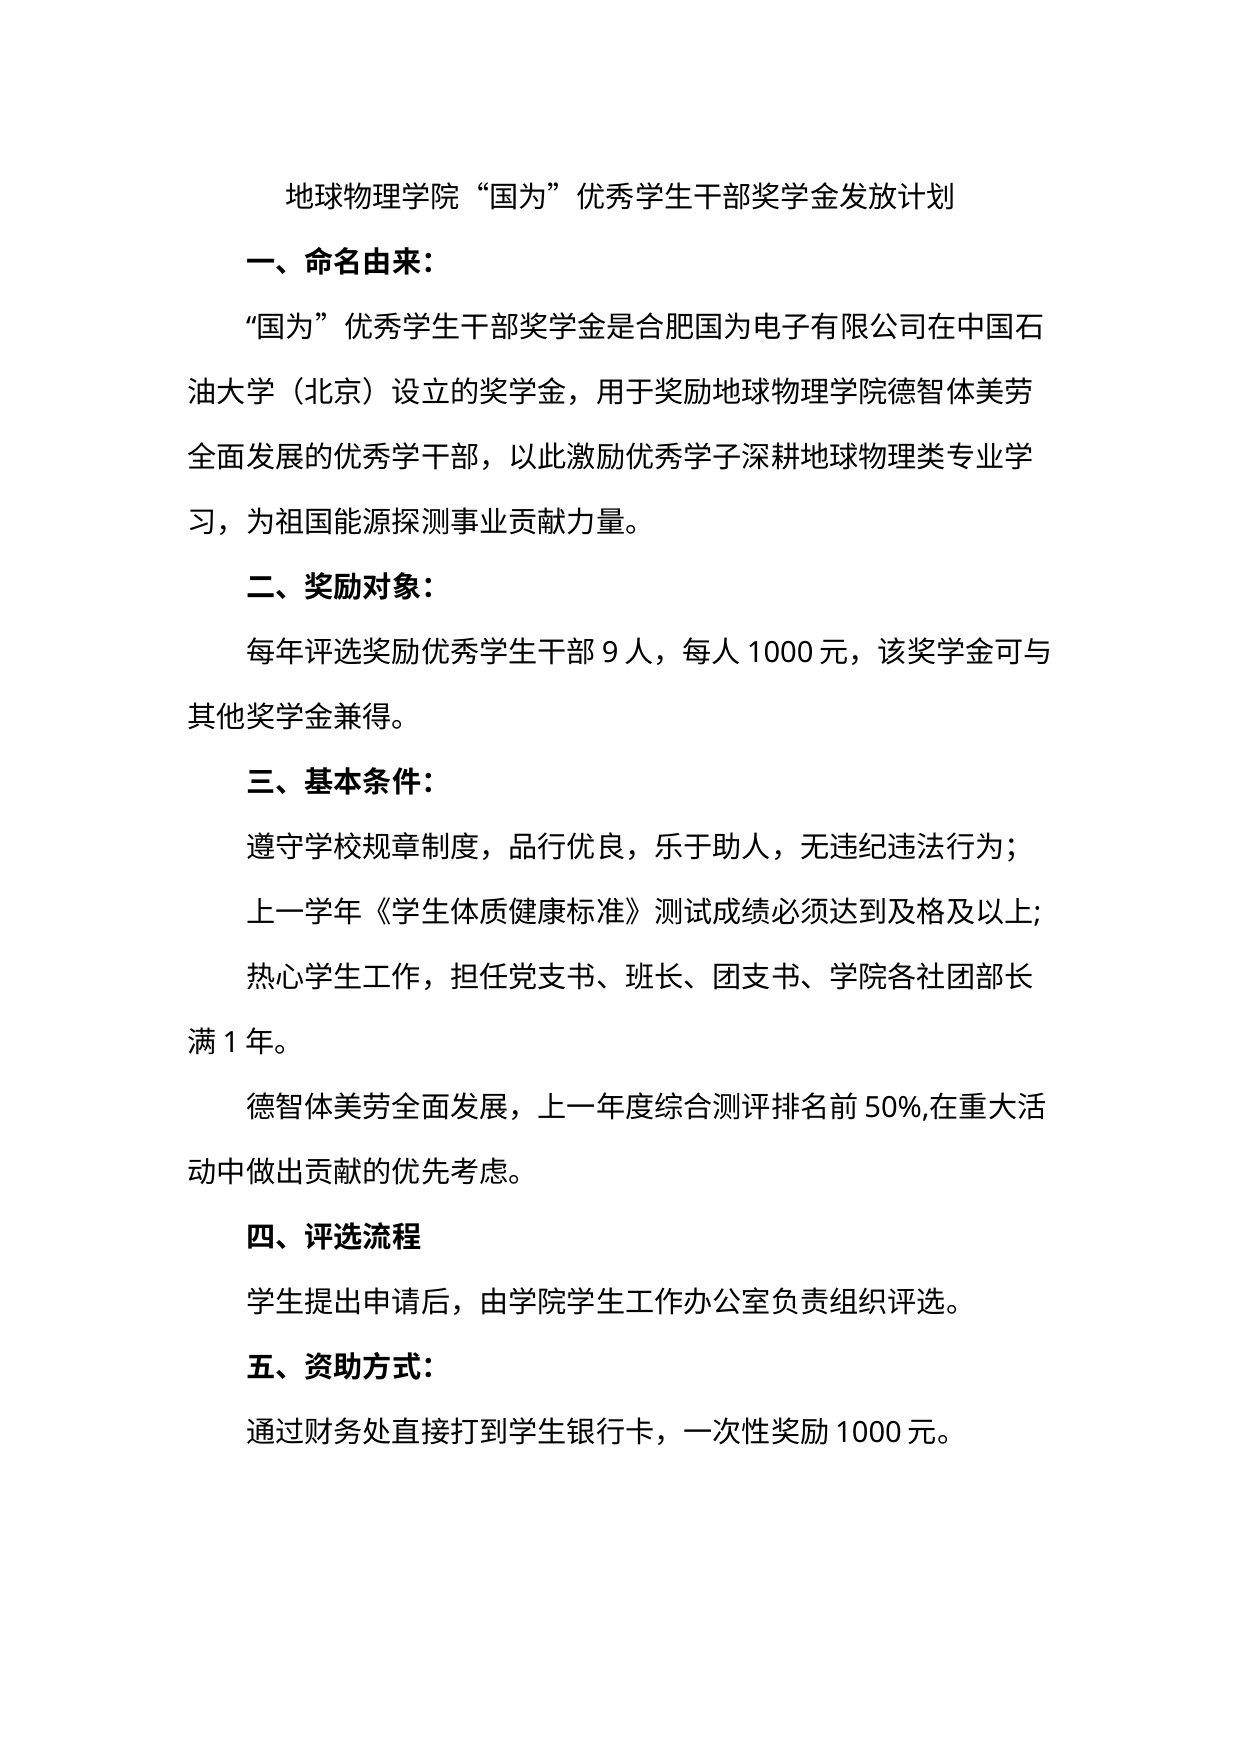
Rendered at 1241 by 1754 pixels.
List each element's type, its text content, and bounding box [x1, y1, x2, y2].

text 遵守学校规章制度，品行优良，乐于助人，无违纪违法行为； [187, 812, 1053, 877]
text “国为”优秀学生干部奖学金是合肥国为电子有限公司在中国石油大学（北京）设立的奖学金，用于奖励地球物理学院德智体美劳全面发展的优秀学干部，以此激励优秀学子深耕地球物理类专业学习，为祖国能源探测事业贡献力量。 [187, 292, 1053, 552]
text 每年评选奖励优秀学生干部9人，每人1000元，该奖学金可与其他奖学金兼得。 [187, 617, 1053, 747]
text 热心学生工作，担任党支书、班长、团支书、学院各社团部长满1年。 [187, 942, 1053, 1072]
text 四、评选流程 [187, 1202, 1053, 1267]
text 德智体美劳全面发展，上一年度综合测评排名前50%,在重大活动中做出贡献的优先考虑。 [187, 1072, 1053, 1202]
text 二、奖励对象： [187, 552, 1053, 617]
text 通过财务处直接打到学生银行卡，一次性奖励1000元。 [187, 1397, 1053, 1462]
text 学生提出申请后，由学院学生工作办公室负责组织评选。 [187, 1267, 1053, 1332]
text 一、命名由来： [187, 227, 1053, 292]
text 五、资助方式： [187, 1332, 1053, 1397]
text 上一学年《学生体质健康标准》测试成绩必须达到及格及以上; [187, 877, 1053, 942]
text 地球物理学院“国为”优秀学生干部奖学金发放计划 [187, 162, 1053, 227]
text 三、基本条件： [187, 747, 1053, 812]
